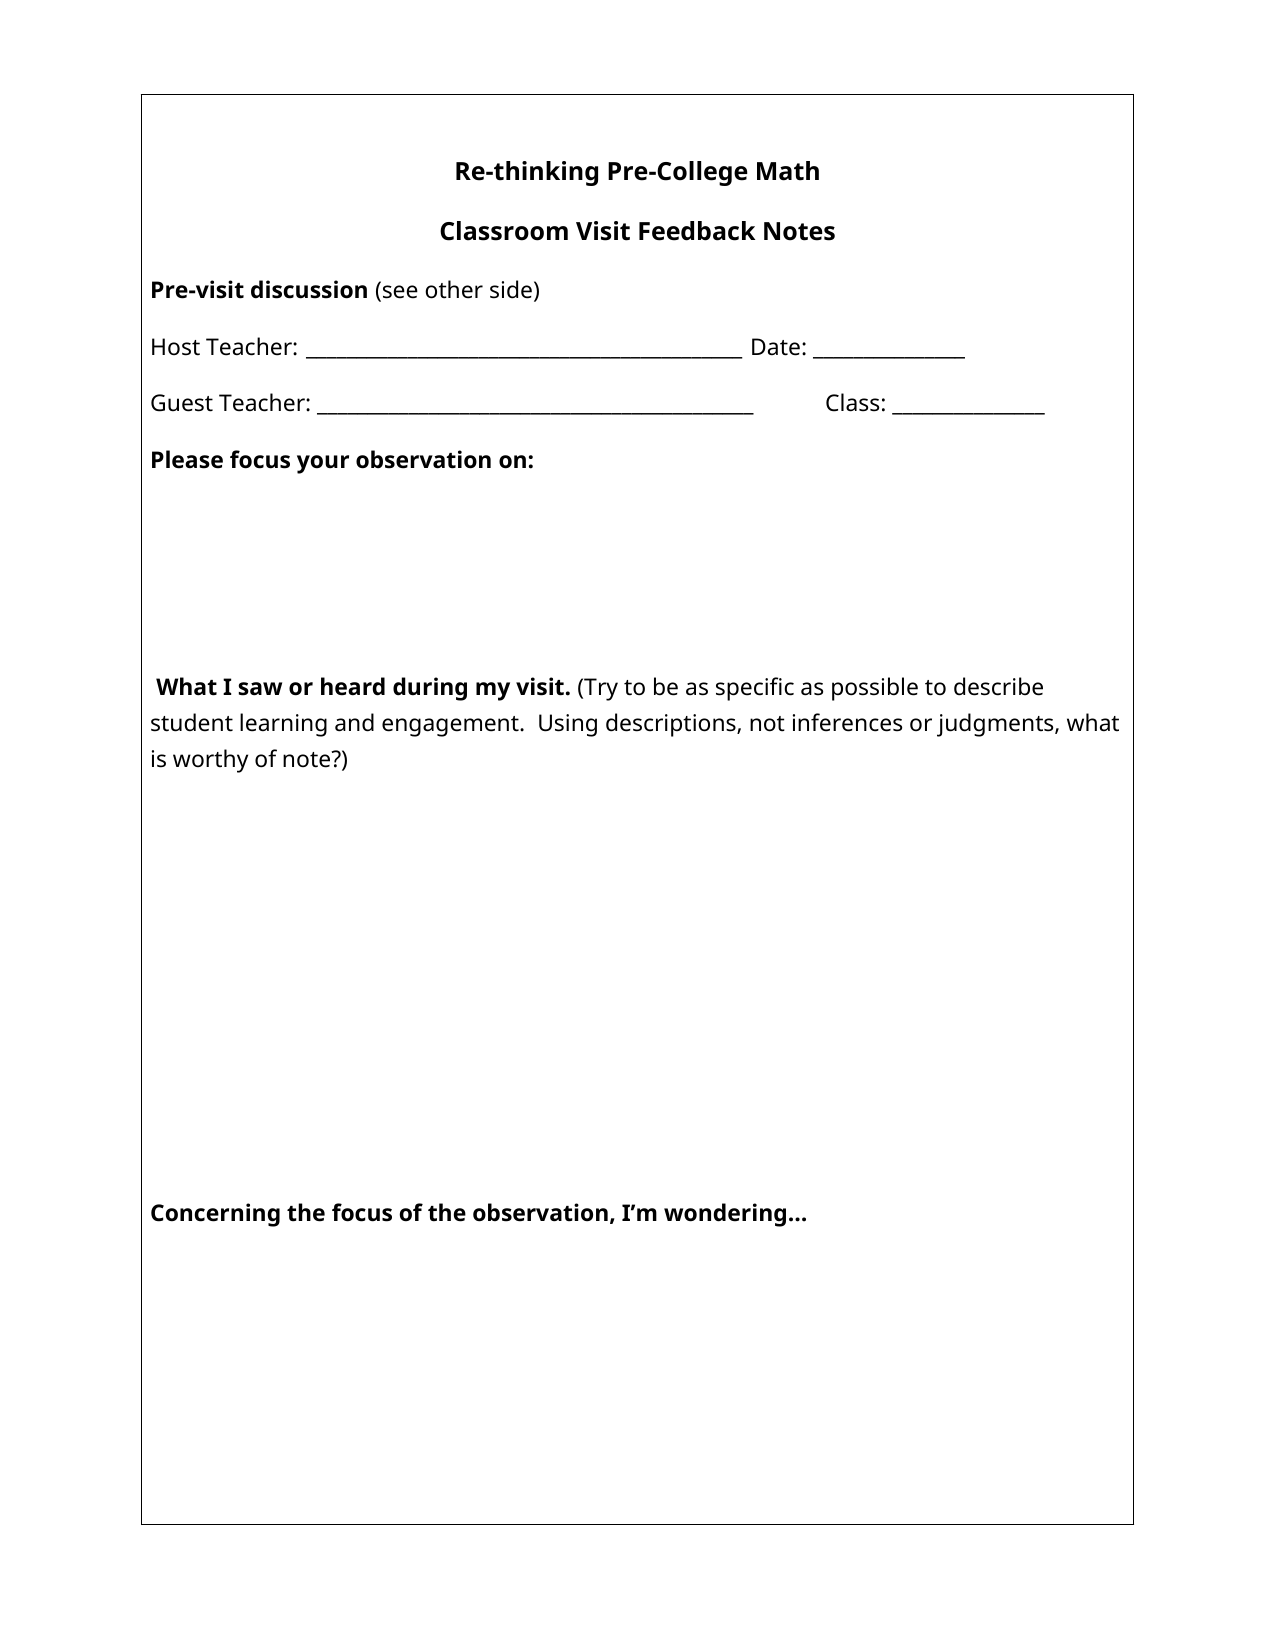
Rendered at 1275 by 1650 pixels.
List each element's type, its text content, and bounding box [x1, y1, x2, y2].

text Pre-visit discussion (see other side) [142, 271, 1133, 305]
text Re-thinking Pre-College Math [142, 151, 1133, 188]
text What I saw or heard during my visit. (Try to be as specific as possible to describe student learning and engagement. Using descriptions, not inferences or judgments, what is worthy of note?) [142, 668, 1133, 774]
text Host Teacher: ___________________________________________ Date: _______________ [142, 327, 1133, 362]
text Guest Teacher: ___________________________________________ Class: _______________ [142, 384, 1133, 418]
text Please focus your observation on: [142, 441, 1133, 475]
text Concerning the focus of the observation, I’m wondering… [142, 1194, 1133, 1228]
text Classroom Visit Feedback Notes [142, 211, 1133, 248]
